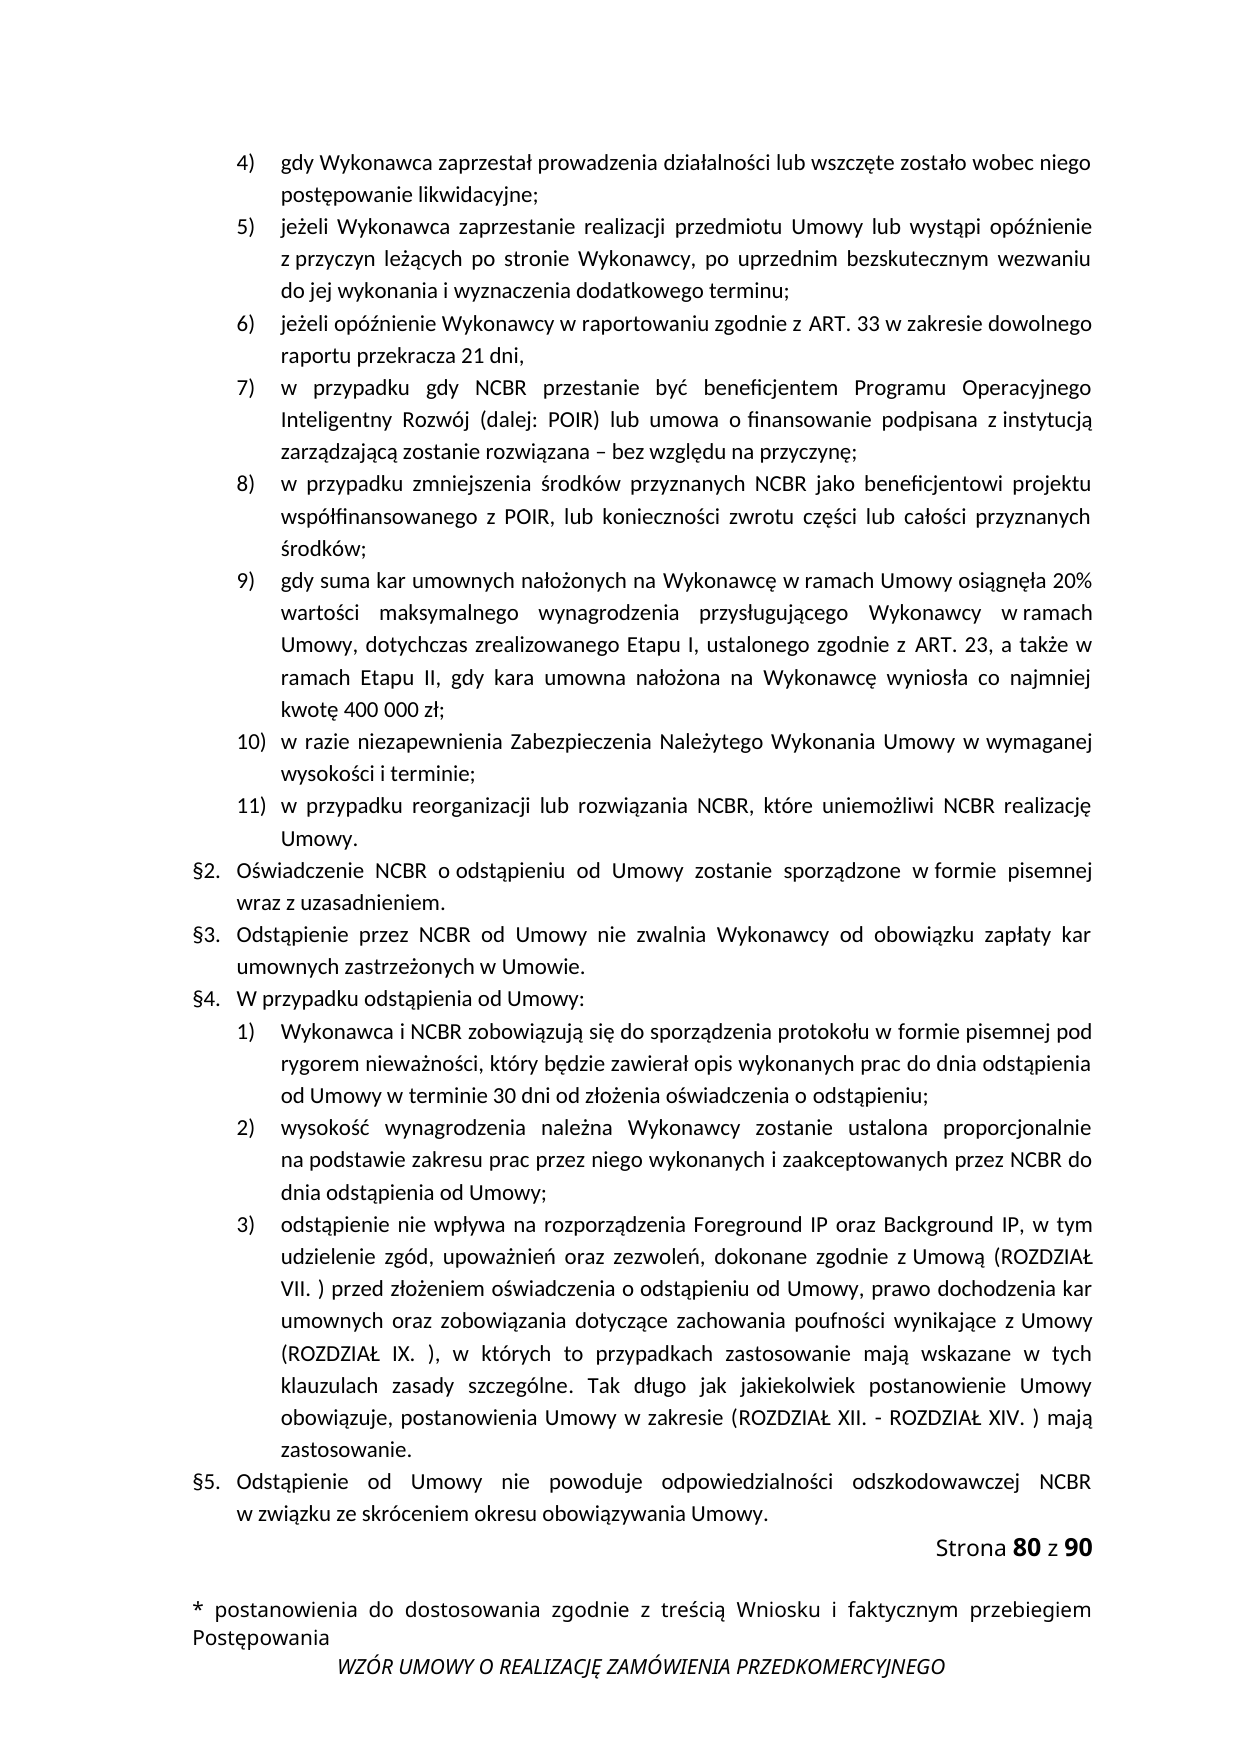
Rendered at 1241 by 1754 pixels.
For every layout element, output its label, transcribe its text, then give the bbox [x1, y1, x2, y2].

list Wykonawca i NCBR zobowiązują się do sporządzenia protokołu w formie pisemnej pod rygorem nieważności, który będzie zawierał opis wykonanych prac do dnia odstąpienia od Umowy w terminie 30 dni od złożenia oświadczenia o odstąpieniu; [236, 1017, 1093, 1109]
list w przypadku reorganizacji lub rozwiązania NCBR, które uniemożliwi NCBR realizację Umowy. [236, 791, 1093, 852]
list w razie niezapewnienia Zabezpieczenia Należytego Wykonania Umowy w wymaganej wysokości i terminie; [236, 727, 1093, 787]
list jeżeli opóźnienie Wykonawcy w raportowaniu zgodnie z ART. 33 w zakresie dowolnego raportu przekracza 21 dni, [236, 309, 1093, 369]
list jeżeli Wykonawca zaprzestanie realizacji przedmiotu Umowy lub wystąpi opóźnienie z przyczyn leżących po stronie Wykonawcy, po uprzednim bezskutecznym wezwaniu do jej wykonania i wyznaczenia dodatkowego terminu; [236, 212, 1093, 304]
list wysokość wynagrodzenia należna Wykonawcy zostanie ustalona proporcjonalnie na podstawie zakresu prac przez niego wykonanych i zaakceptowanych przez NCBR do dnia odstąpienia od Umowy; [236, 1113, 1093, 1206]
list W przypadku odstąpienia od Umowy: [192, 984, 1093, 1013]
list gdy Wykonawca zaprzestał prowadzenia działalności lub wszczęte zostało wobec niego postępowanie likwidacyjne; [236, 148, 1093, 208]
list Odstąpienie od Umowy nie powoduje odpowiedzialności odszkodowawczej NCBR w związku ze skróceniem okresu obowiązywania Umowy. [192, 1467, 1093, 1528]
list Odstąpienie przez NCBR od Umowy nie zwalnia Wykonawcy od obowiązku zapłaty kar umownych zastrzeżonych w Umowie. [192, 920, 1093, 980]
list gdy suma kar umownych nałożonych na Wykonawcę w ramach Umowy osiągnęła 20% wartości maksymalnego wynagrodzenia przysługującego Wykonawcy w ramach Umowy, dotychczas zrealizowanego Etapu I, ustalonego zgodnie z ART. 23, a także w ramach Etapu II, gdy kara umowna nałożona na Wykonawcę wyniosła co najmniej kwotę 400 000 zł; [236, 566, 1093, 723]
list odstąpienie nie wpływa na rozporządzenia Foreground IP oraz Background IP, w tym udzielenie zgód, upoważnień oraz zezwoleń, dokonane zgodnie z Umową (ROZDZIAŁ VII. ) przed złożeniem oświadczenia o odstąpieniu od Umowy, prawo dochodzenia kar umownych oraz zobowiązania dotyczące zachowania poufności wynikające z Umowy (ROZDZIAŁ IX. ), w których to przypadkach zastosowanie mają wskazane w tych klauzulach zasady szczególne. Tak długo jak jakiekolwiek postanowienie Umowy obowiązuje, postanowienia Umowy w zakresie (ROZDZIAŁ XII. - ROZDZIAŁ XIV. ) mają zastosowanie. [236, 1210, 1093, 1463]
list Oświadczenie NCBR o odstąpieniu od Umowy zostanie sporządzone w formie pisemnej wraz z uzasadnieniem. [192, 856, 1093, 916]
list w przypadku zmniejszenia środków przyznanych NCBR jako beneficjentowi projektu współfinansowanego z POIR, lub konieczności zwrotu części lub całości przyznanych środków; [236, 469, 1093, 562]
list w przypadku gdy NCBR przestanie być beneficjentem Programu Operacyjnego Inteligentny Rozwój (dalej: POIR) lub umowa o finansowanie podpisana z instytucją zarządzającą zostanie rozwiązana – bez względu na przyczynę; [236, 373, 1093, 465]
